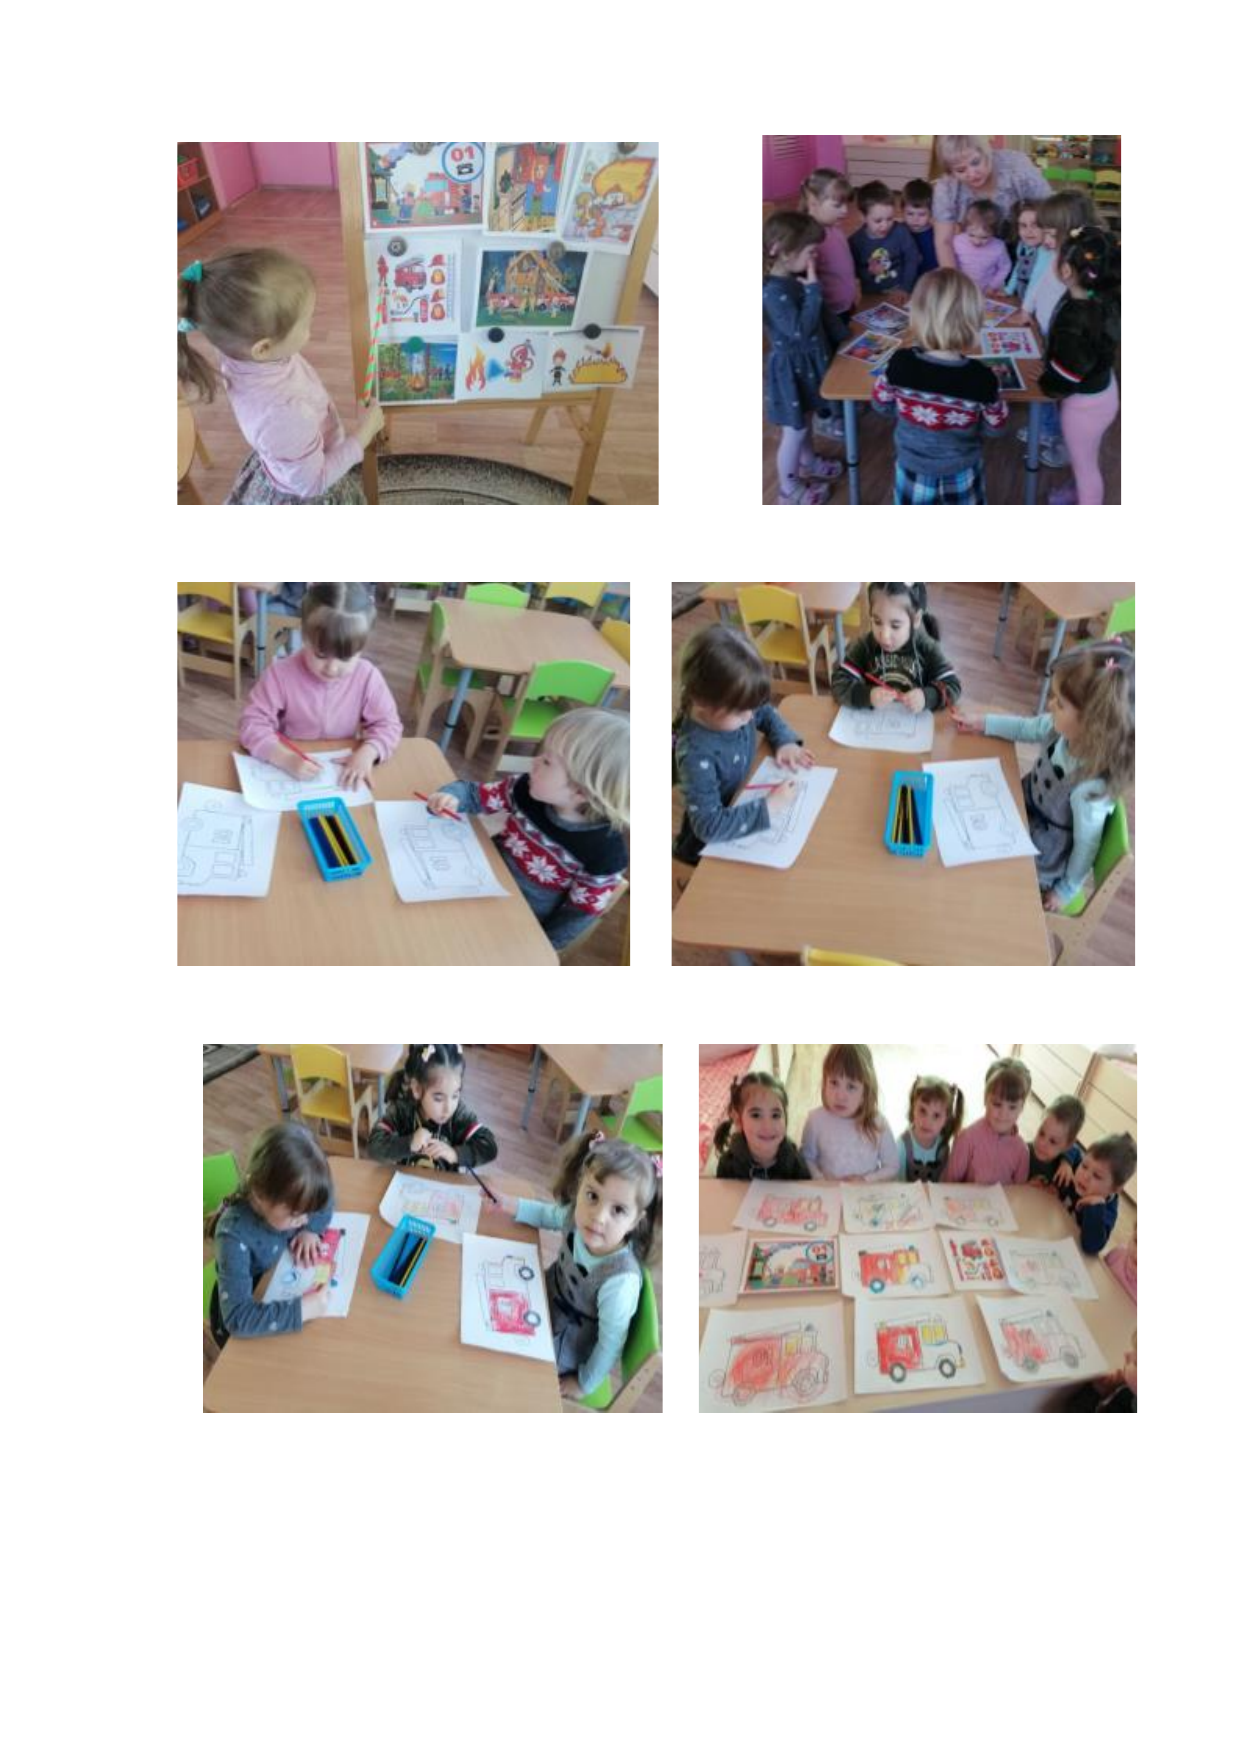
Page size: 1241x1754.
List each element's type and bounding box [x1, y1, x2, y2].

picture [671, 582, 1136, 966]
picture [762, 135, 1122, 505]
picture [177, 142, 659, 505]
picture [203, 1044, 663, 1413]
picture [177, 582, 631, 966]
picture [698, 1044, 1138, 1413]
